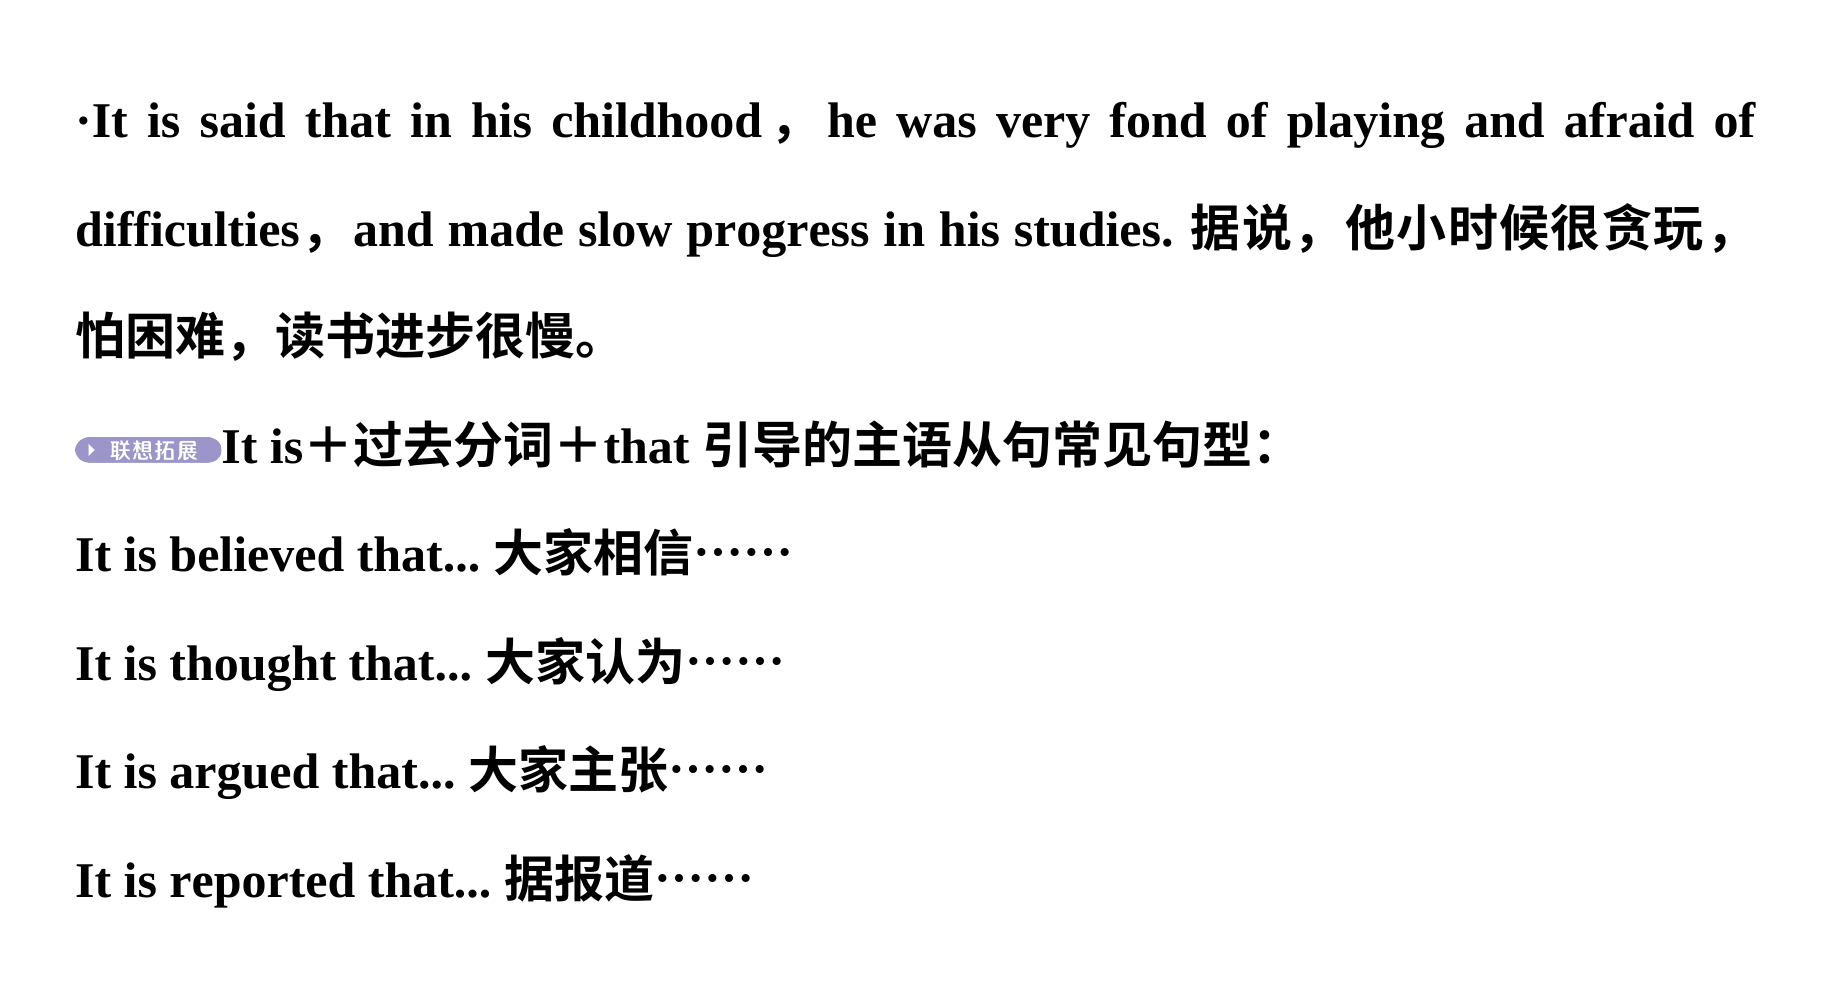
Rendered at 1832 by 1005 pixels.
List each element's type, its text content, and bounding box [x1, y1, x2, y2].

text It is believed that... 大家相信…… [75, 514, 1756, 586]
text It is reported that... 据报道…… [75, 839, 1756, 912]
text ·It is said that in his childhood，he was very fond of playing and afraid of difficulties，and made slow progress in his studies. 据说，他小时候很贪玩，怕困难，读书进步很慢。 [75, 79, 1756, 369]
text It is thought that... 大家认为…… [75, 622, 1756, 695]
picture [75, 437, 222, 464]
text It is＋过去分词＋that 引导的主语从句常见句型： [75, 405, 1756, 478]
text It is argued that... 大家主张…… [75, 731, 1756, 803]
